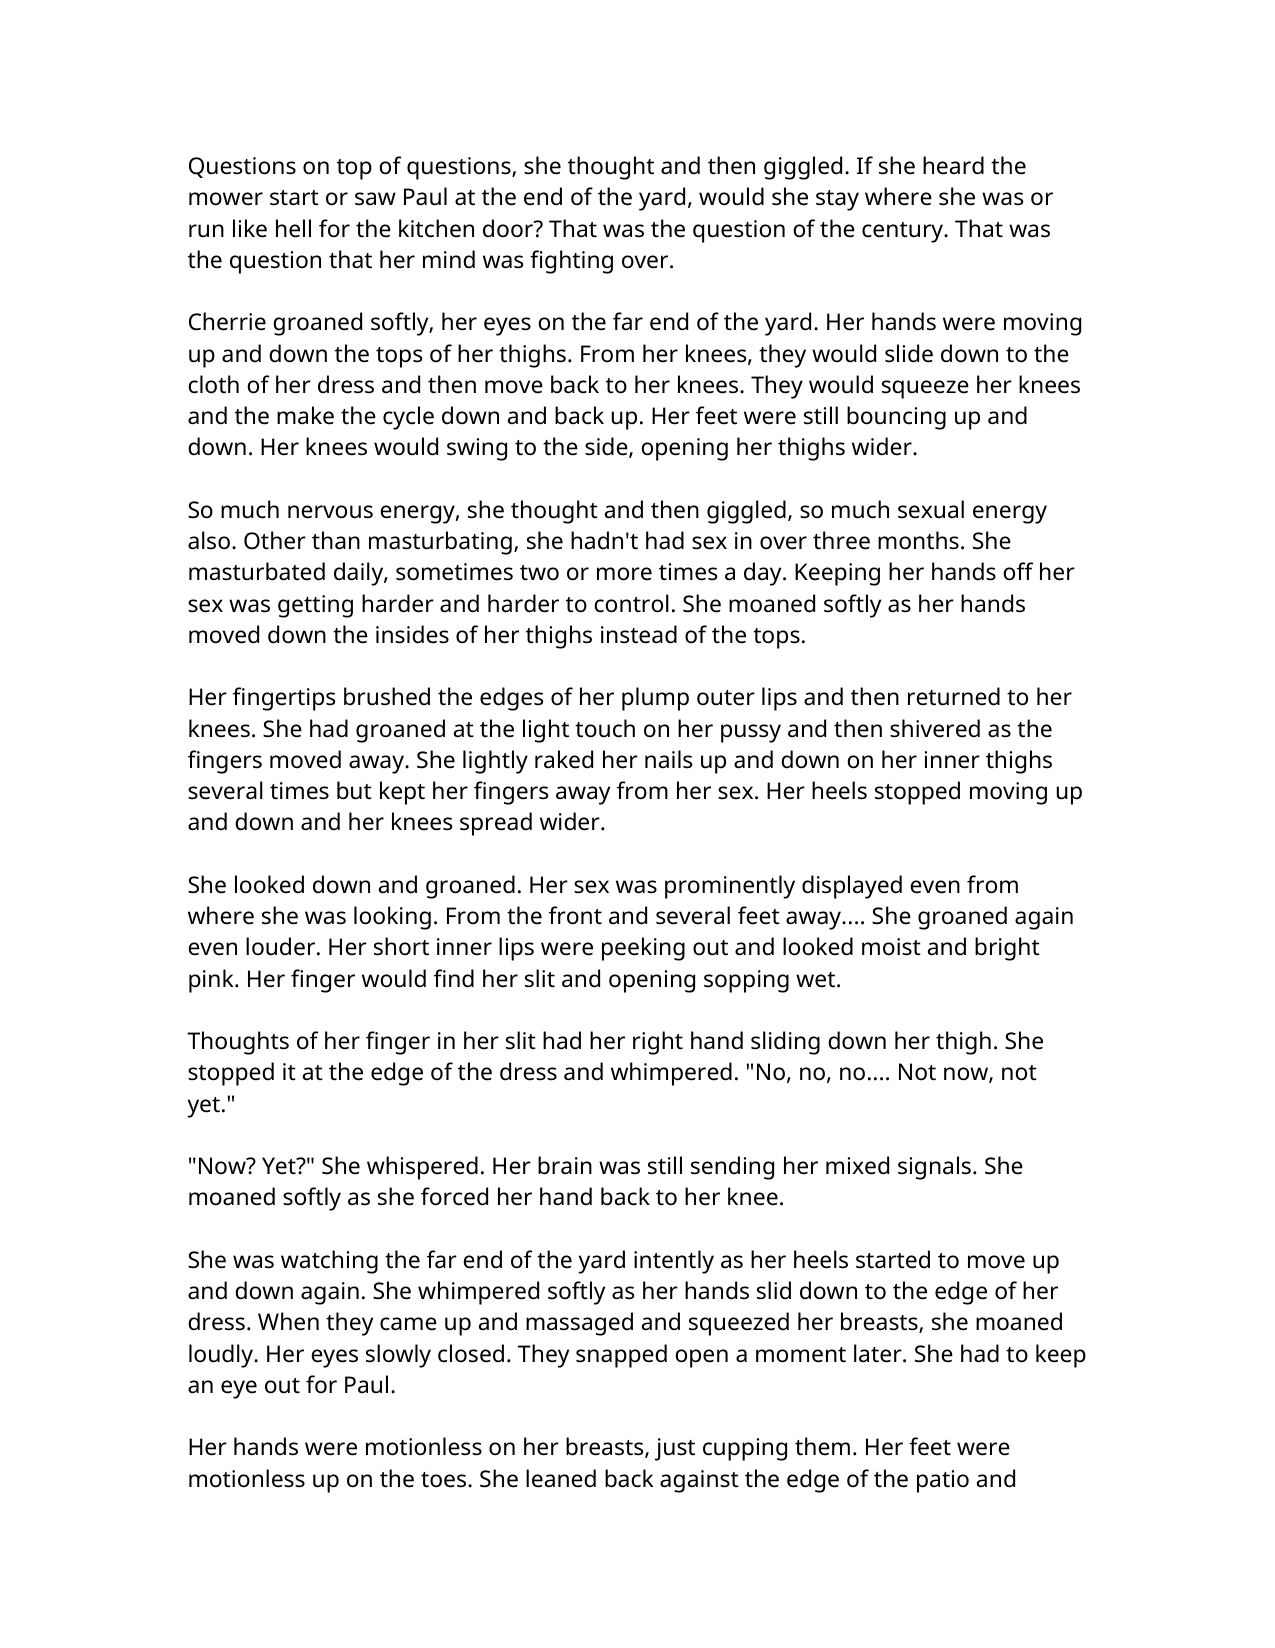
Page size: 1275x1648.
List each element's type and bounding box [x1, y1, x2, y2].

text [187, 150, 1088, 1494]
